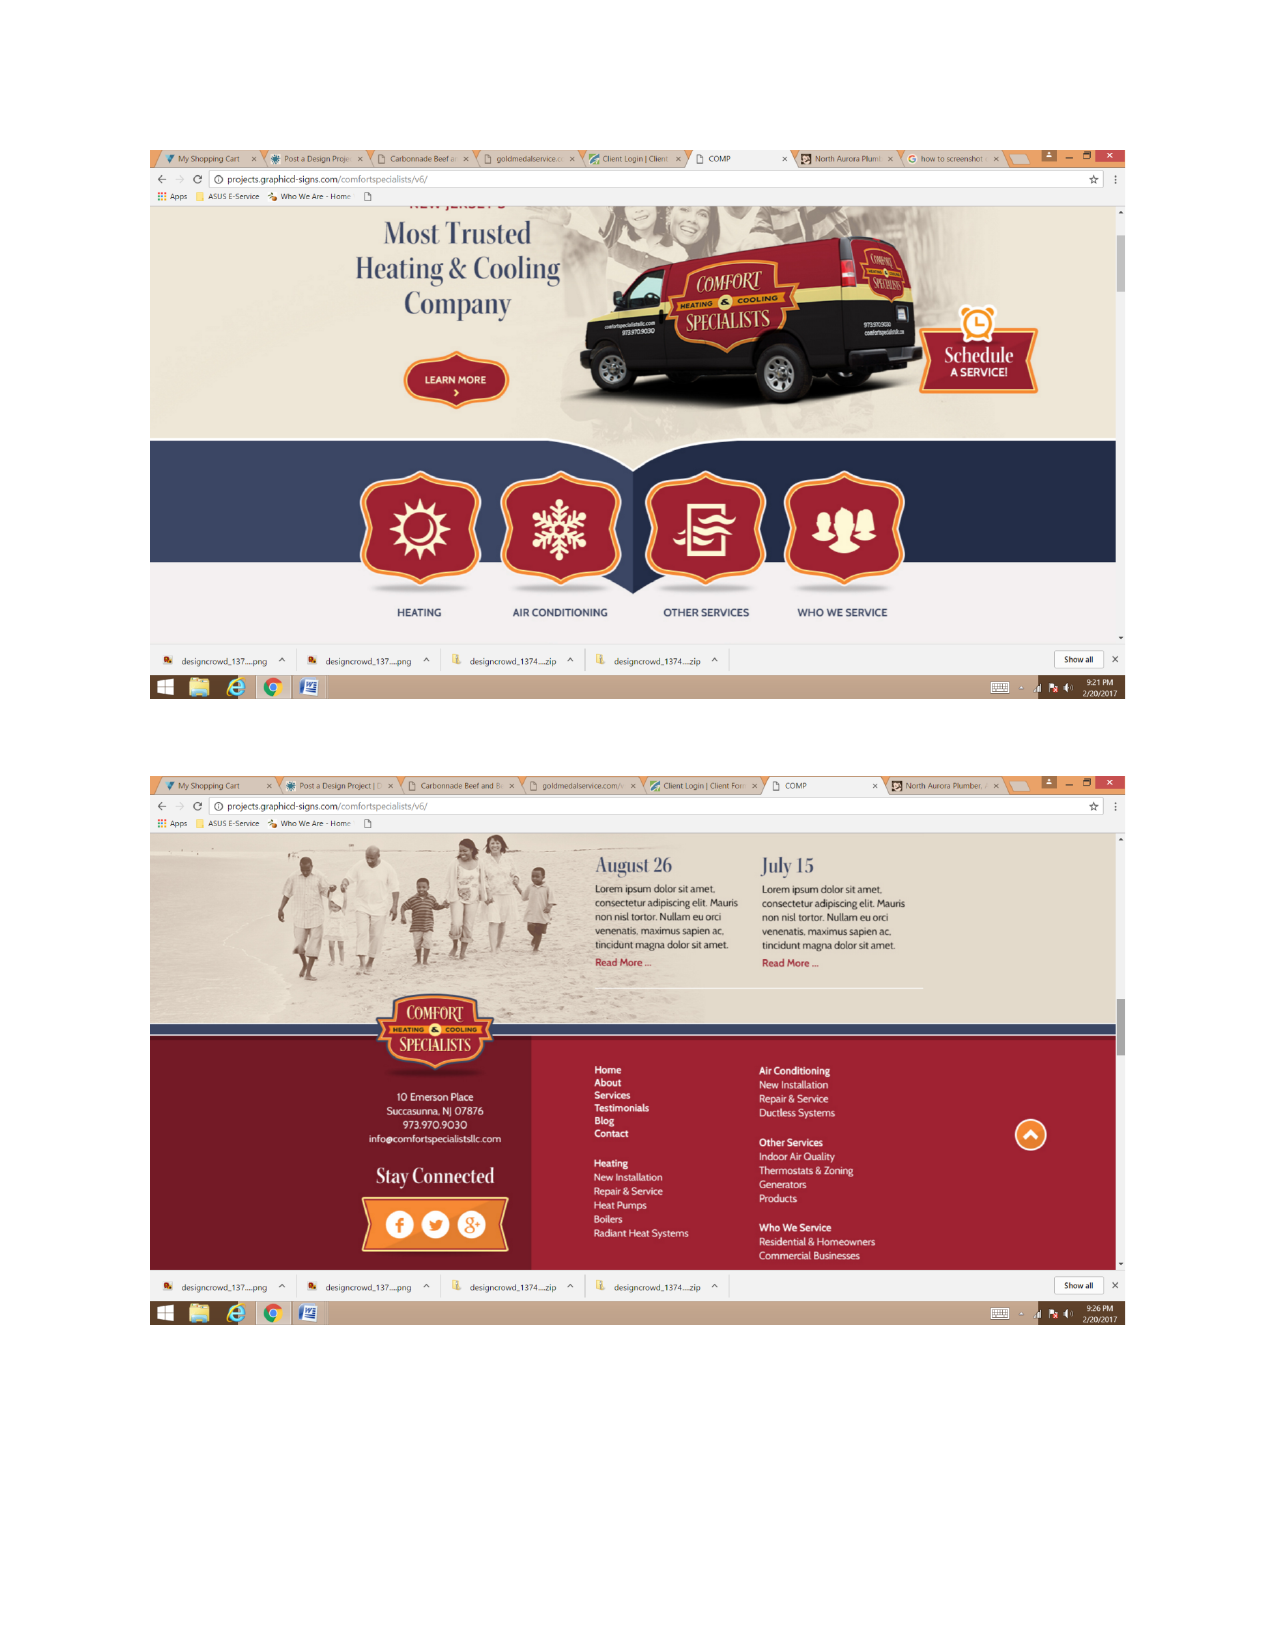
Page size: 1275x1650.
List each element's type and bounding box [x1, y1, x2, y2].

picture [150, 776, 1125, 1325]
picture [150, 150, 1125, 699]
